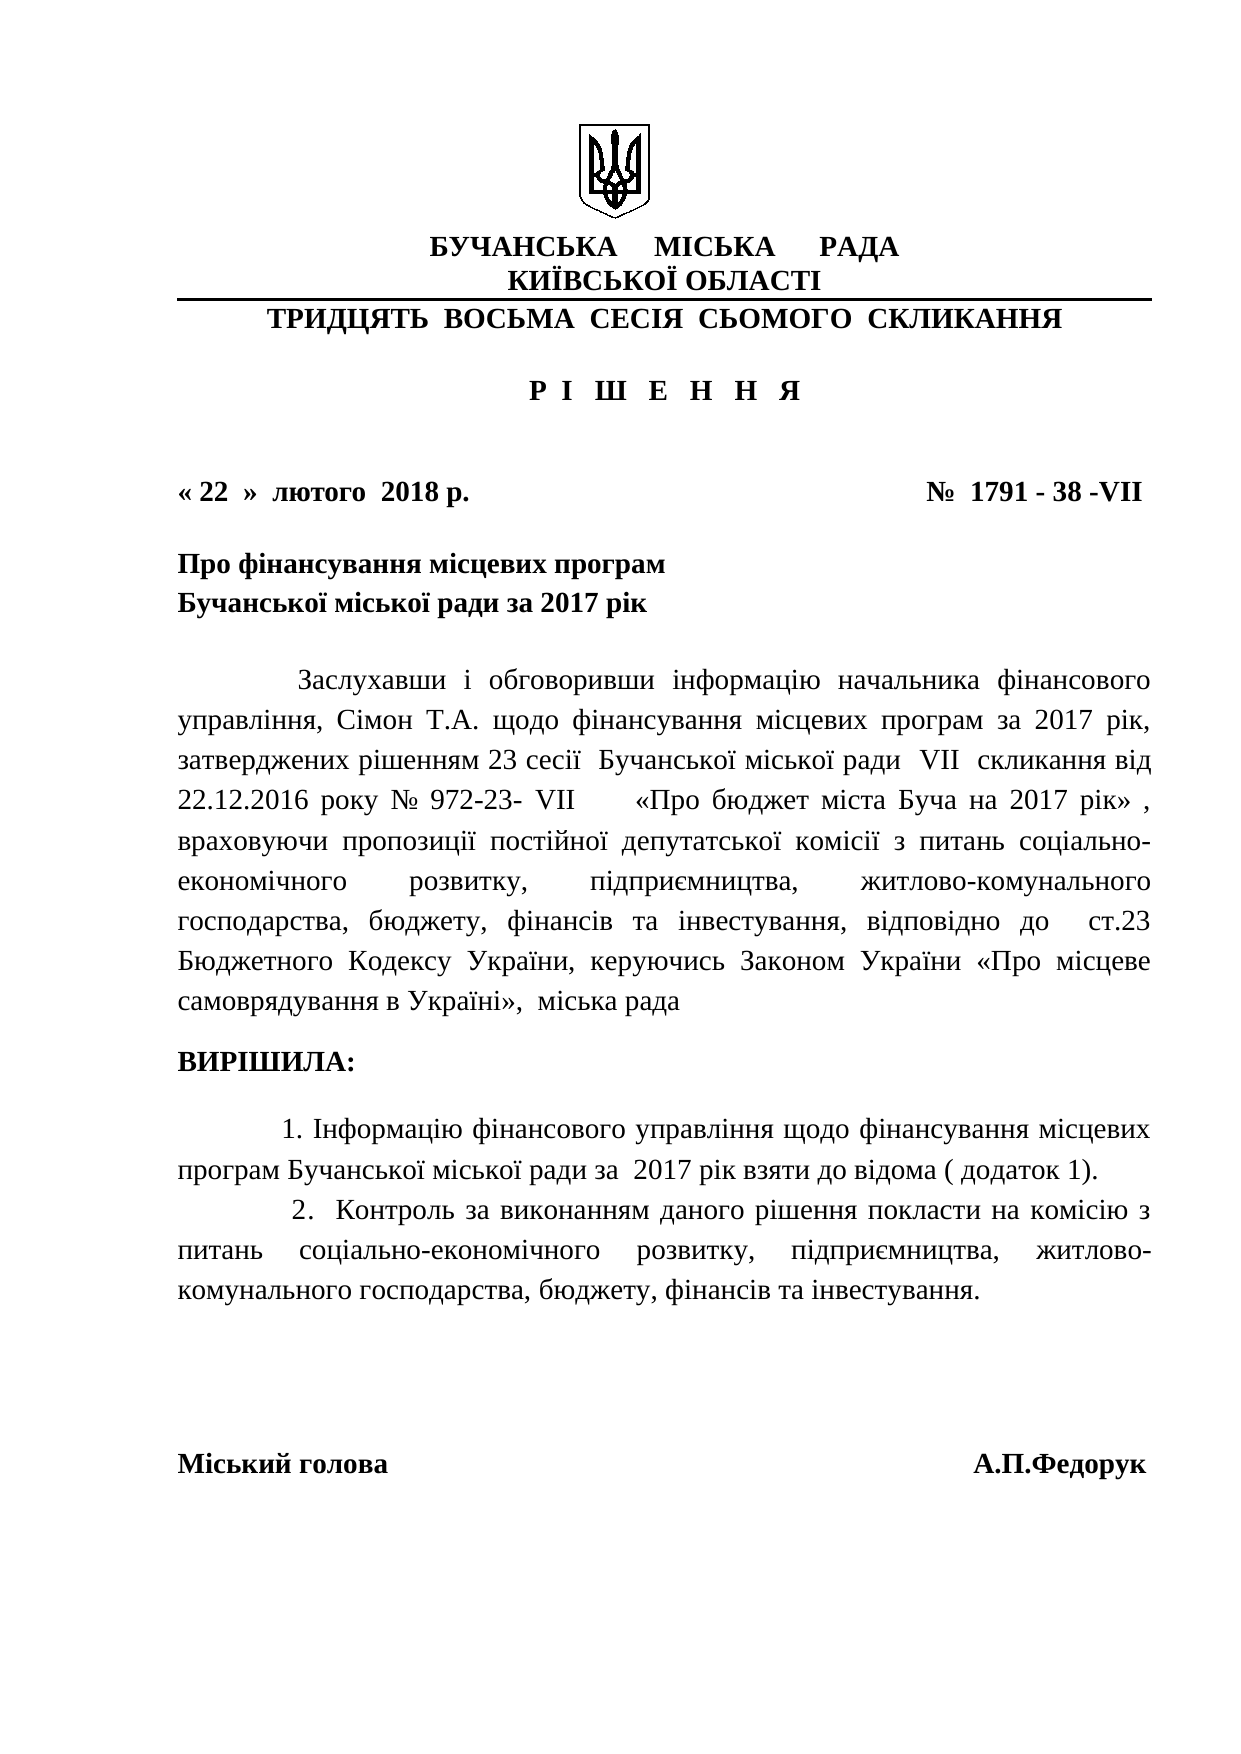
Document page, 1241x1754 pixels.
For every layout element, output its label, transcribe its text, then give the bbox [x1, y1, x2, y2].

text КИЇВСЬКОЇ ОБЛАСТІ [177, 263, 1152, 298]
text ВИРІШИЛА: [177, 1044, 1152, 1078]
text Про фінансування місцевих програм [177, 546, 1152, 580]
text Заслухавши і обговоривши інформацію начальника фінансового управління, Сімон Т.А. щодо фінансування місцевих програм за 2017 рік, затверджених рішенням 23 сесії Бучанської міської ради VII скликання від 22.12.2016 року № 972-23- VII «Про бюджет міста Буча на 2017 рік» , враховуючи пропозиції постійної депутатської комісії з питань соціально-економічного розвитку, підприємництва, житлово-комунального господарства, бюджету, фінансів та інвестування, відповідно до ст.23 Бюджетного Кодексу України, керуючись Законом України «Про місцеве самоврядування в Україні», міська рада [177, 662, 1152, 1017]
text 2. Контроль за виконанням даного рішення покласти на комісію з питань соціально-економічного розвитку, підприємництва, житлово-комунального господарства, бюджету, фінансів та інвестування. [177, 1192, 1152, 1306]
text Р І Ш Е Н Н Я [177, 373, 1152, 407]
text ТРИДЦЯТЬ ВОСЬМА СЕСІЯ СЬОМОГО СКЛИКАННЯ [177, 301, 1152, 335]
text 1. Інформацію фінансового управління щодо фінансування місцевих програм Бучанської міської ради за 2017 рік взяти до відома ( додаток 1). [177, 1112, 1152, 1185]
text БУЧАНСЬКА МІСЬКА РАДА [177, 229, 1152, 263]
text Бучанської міської ради за 2017 рік [177, 585, 1152, 618]
text Міський голова А.П.Федорук [177, 1446, 1152, 1479]
text ПРОЕКТ [177, 118, 1152, 229]
text « 22 » лютого 2018 р. № 1791 - 38 -VІІ [177, 474, 1152, 508]
